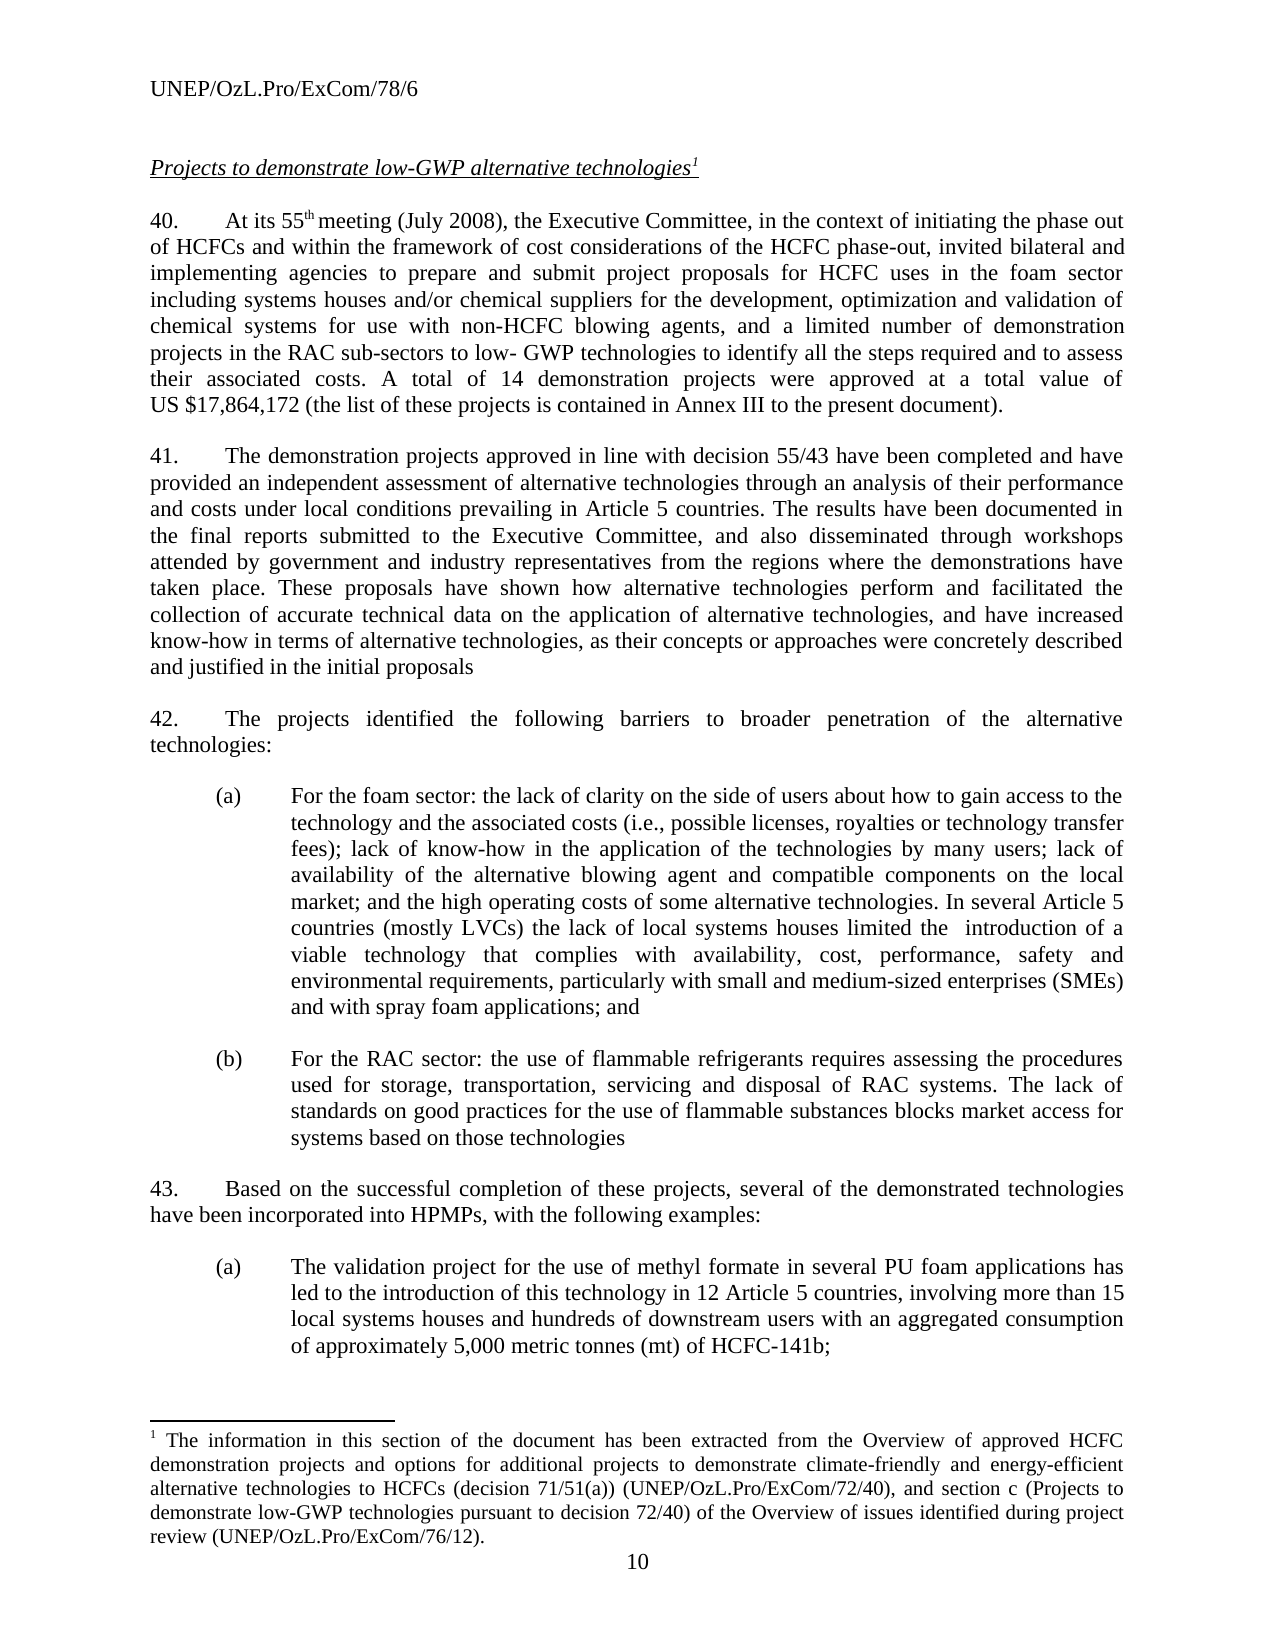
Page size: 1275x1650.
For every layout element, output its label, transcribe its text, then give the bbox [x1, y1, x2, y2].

subtitle Based on the successful completion of these projects, several of the demonstrated technologies have been incorporated into HPMPs, with the following examples: [150, 1175, 1125, 1228]
subtitle The validation project for the use of methyl formate in several PU foam applications has led to the introduction of this technology in 12 Article 5 countries, involving more than 15 local systems houses and hundreds of downstream users with an aggregated consumption of approximately 5,000 metric tonnes (mt) of HCFC-141b; [216, 1253, 1125, 1358]
subtitle For the RAC sector: the use of flammable refrigerants requires assessing the procedures used for storage, transportation, servicing and disposal of RAC systems. The lack of standards on good practices for the use of flammable substances blocks market access for systems based on those technologies [216, 1045, 1125, 1150]
subtitle The demonstration projects approved in line with decision 55/43 have been completed and have provided an independent assessment of alternative technologies through an analysis of their performance and costs under local conditions prevailing in Article 5 countries. The results have been documented in the final reports submitted to the Executive Committee, and also disseminated through workshops attended by government and industry representatives from the regions where the demonstrations have taken place. These proposals have shown how alternative technologies perform and facilitated the collection of accurate technical data on the application of alternative technologies, and have increased know-how in terms of alternative technologies, as their concepts or approaches were concretely described and justified in the initial proposals [150, 443, 1125, 680]
text Projects to demonstrate low-GWP alternative technologies [150, 154, 1125, 180]
subtitle The projects identified the following barriers to broader penetration of the alternative technologies: [150, 705, 1125, 757]
subtitle At its 55th meeting (July 2008), the Executive Committee, in the context of initiating the phase out of HCFCs and within the framework of cost considerations of the HCFC phase-out, invited bilateral and implementing agencies to prepare and submit project proposals for HCFC uses in the foam sector including systems houses and/or chemical suppliers for the development, optimization and validation of chemical systems for use with non-HCFC blowing agents, and a limited number of demonstration projects in the RAC sub-sectors to low- GWP technologies to identify all the steps required and to assess their associated costs. A total of 14 demonstration projects were approved at a total value of US $17,864,172 (the list of these projects is contained in Annex III to the present document). [150, 207, 1125, 418]
subtitle For the foam sector: the lack of clarity on the side of users about how to gain access to the technology and the associated costs (i.e., possible licenses, royalties or technology transfer fees); lack of know-how in the application of the technologies by many users; lack of availability of the alternative blowing agent and compatible components on the local market; and the high operating costs of some alternative technologies. In several Article 5 countries (mostly LVCs) the lack of local systems houses limited the introduction of a viable technology that complies with availability, cost, performance, safety and environmental requirements, particularly with small and medium-sized enterprises (SMEs) and with spray foam applications; and [216, 782, 1125, 1020]
